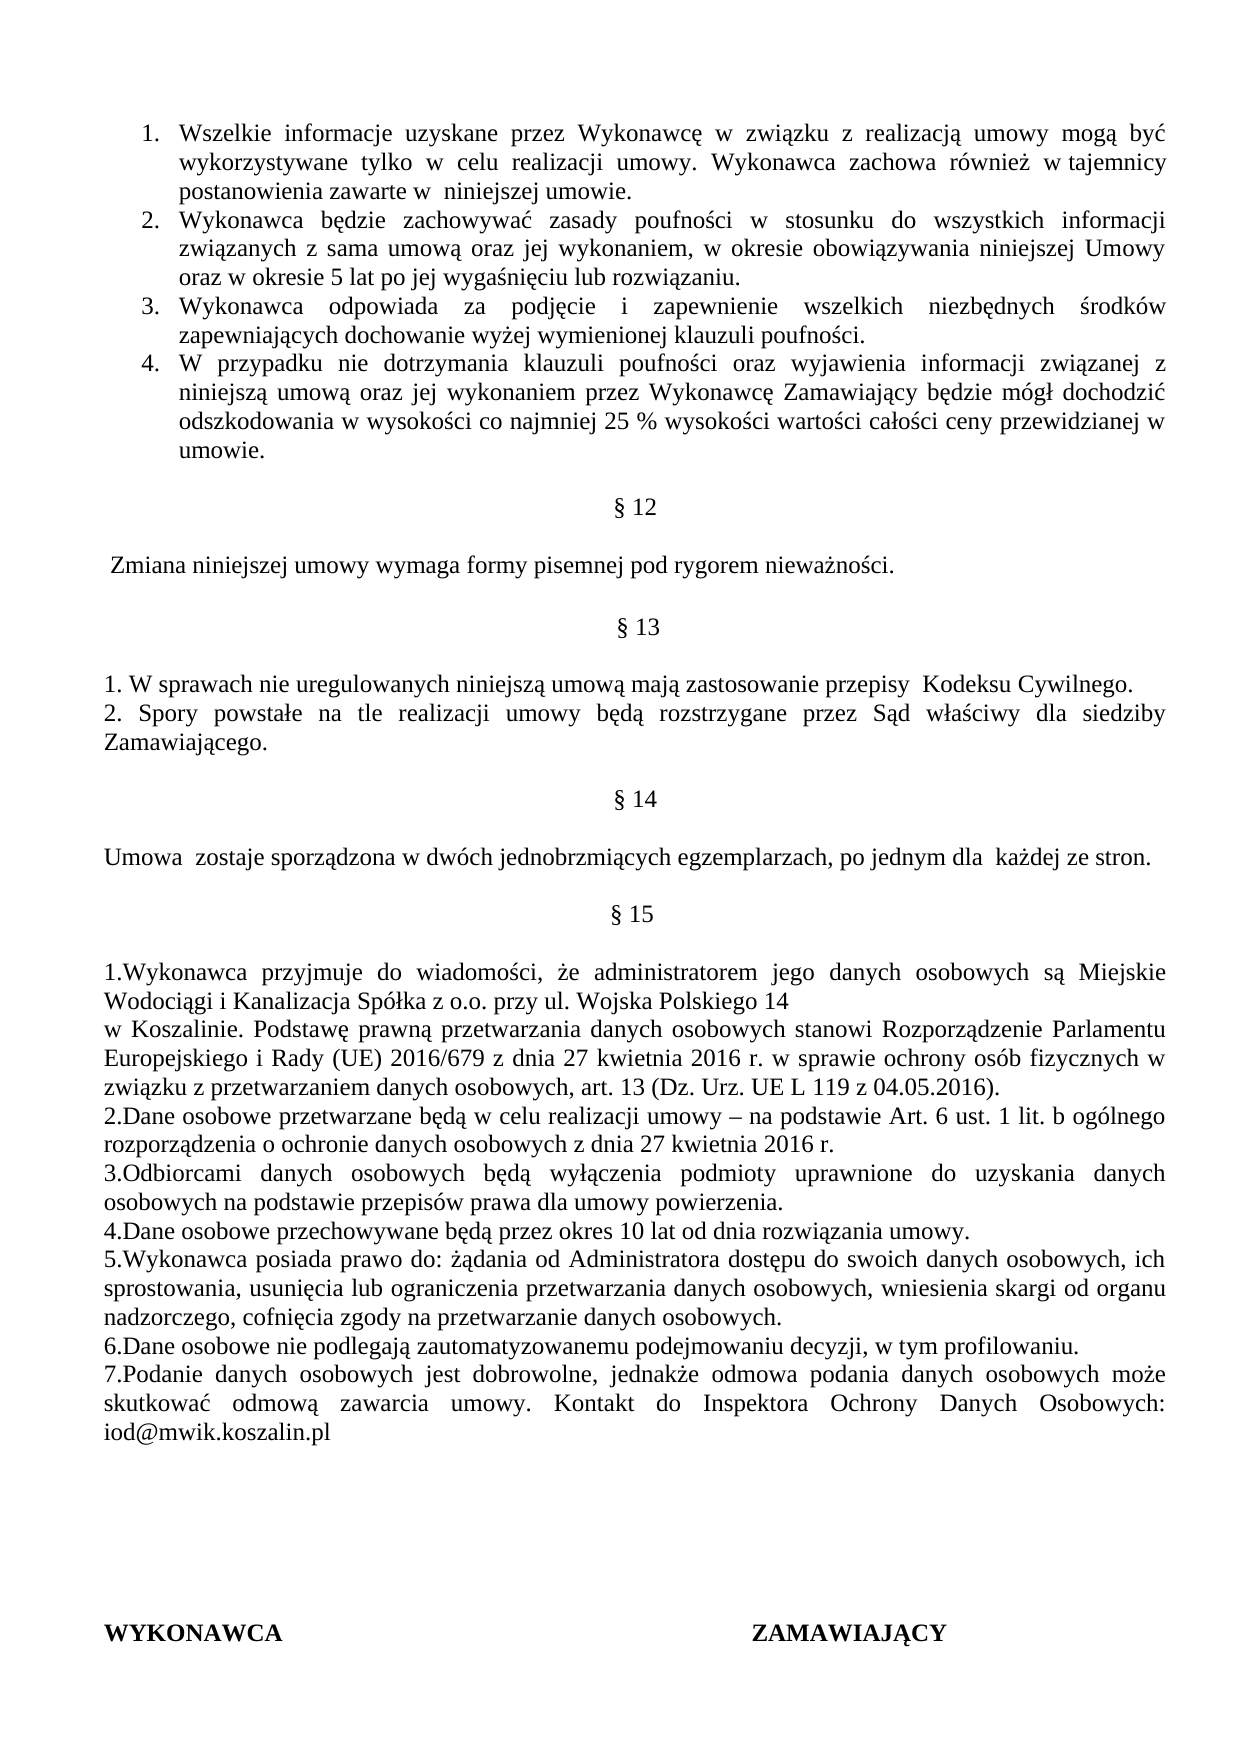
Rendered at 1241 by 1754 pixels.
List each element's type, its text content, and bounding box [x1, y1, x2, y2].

text 6.Dane osobowe nie podlegają zautomatyzowanemu podejmowaniu decyzji, w tym profilowaniu. [103, 1331, 1167, 1359]
list Wykonawca odpowiada za podjęcie i zapewnienie wszelkich niezbędnych środków zapewniających dochowanie wyżej wymienionej klauzuli poufności. [141, 291, 1167, 348]
subtitle Umowa zostaje sporządzona w dwóch jednobrzmiących egzemplarzach, po jednym dla każdej ze stron. [103, 842, 1167, 871]
text § 12 [103, 492, 1167, 521]
list W przypadku nie dotrzymania klauzuli poufności oraz wyjawienia informacji związanej z niniejszą umową oraz jej wykonaniem przez Wykonawcę Zamawiający będzie mógł dochodzić odszkodowania w wysokości co najmniej 25 % wysokości wartości całości ceny przewidzianej w umowie. [141, 348, 1167, 463]
text 2. Spory powstałe na tle realizacji umowy będą rozstrzygane przez Sąd właściwy dla siedziby Zamawiającego. [103, 698, 1167, 756]
list Wykonawca będzie zachowywać zasady poufności w stosunku do wszystkich informacji związanych z sama umową oraz jej wykonaniem, w okresie obowiązywania niniejszej Umowy oraz w okresie 5 lat po jej wygaśnięciu lub rozwiązaniu. [141, 205, 1167, 291]
text 7.Podanie danych osobowych jest dobrowolne, jednakże odmowa podania danych osobowych może skutkować odmową zawarcia umowy. Kontakt do Inspektora Ochrony Danych Osobowych: iod@mwik.koszalin.pl [103, 1359, 1167, 1446]
subtitle § 13 [103, 612, 1167, 641]
text 4.Dane osobowe przechowywane będą przez okres 10 lat od dnia rozwiązania umowy. [103, 1216, 1167, 1244]
text 1. W sprawach nie uregulowanych niniejszą umową mają zastosowanie przepisy Kodeksu Cywilnego. [103, 669, 1167, 698]
text WYKONAWCA ZAMAWIAJĄCY [103, 1618, 1167, 1647]
subtitle Zmiana niniejszej umowy wymaga formy pisemnej pod rygorem nieważności. [103, 550, 1167, 612]
text 3.Odbiorcami danych osobowych będą wyłączenia podmioty uprawnione do uzyskania danych osobowych na podstawie przepisów prawa dla umowy powierzenia. [103, 1158, 1167, 1216]
text § 15 [103, 899, 1167, 928]
text 1.Wykonawca przyjmuje do wiadomości, że administratorem jego danych osobowych są Miejskie Wodociągi i Kanalizacja Spółka z o.o. przy ul. Wojska Polskiego 14 [103, 957, 1167, 1014]
subtitle § 14 [103, 784, 1167, 813]
text 5.Wykonawca posiada prawo do: żądania od Administratora dostępu do swoich danych osobowych, ich sprostowania, usunięcia lub ograniczenia przetwarzania danych osobowych, wniesienia skargi od organu nadzorczego, cofnięcia zgody na przetwarzanie danych osobowych. [103, 1244, 1167, 1331]
text 2.Dane osobowe przetwarzane będą w celu realizacji umowy – na podstawie Art. 6 ust. 1 lit. b ogólnego rozporządzenia o ochronie danych osobowych z dnia 27 kwietnia 2016 r. [103, 1101, 1167, 1158]
text w Koszalinie. Podstawę prawną przetwarzania danych osobowych stanowi Rozporządzenie Parlamentu Europejskiego i Rady (UE) 2016/679 z dnia 27 kwietnia 2016 r. w sprawie ochrony osób fizycznych w związku z przetwarzaniem danych osobowych, art. 13 (Dz. Urz. UE L 119 z 04.05.2016). [103, 1014, 1167, 1101]
list Wszelkie informacje uzyskane przez Wykonawcę w związku z realizacją umowy mogą być wykorzystywane tylko w celu realizacji umowy. Wykonawca zachowa również w tajemnicy postanowienia zawarte w niniejszej umowie. [141, 118, 1167, 205]
